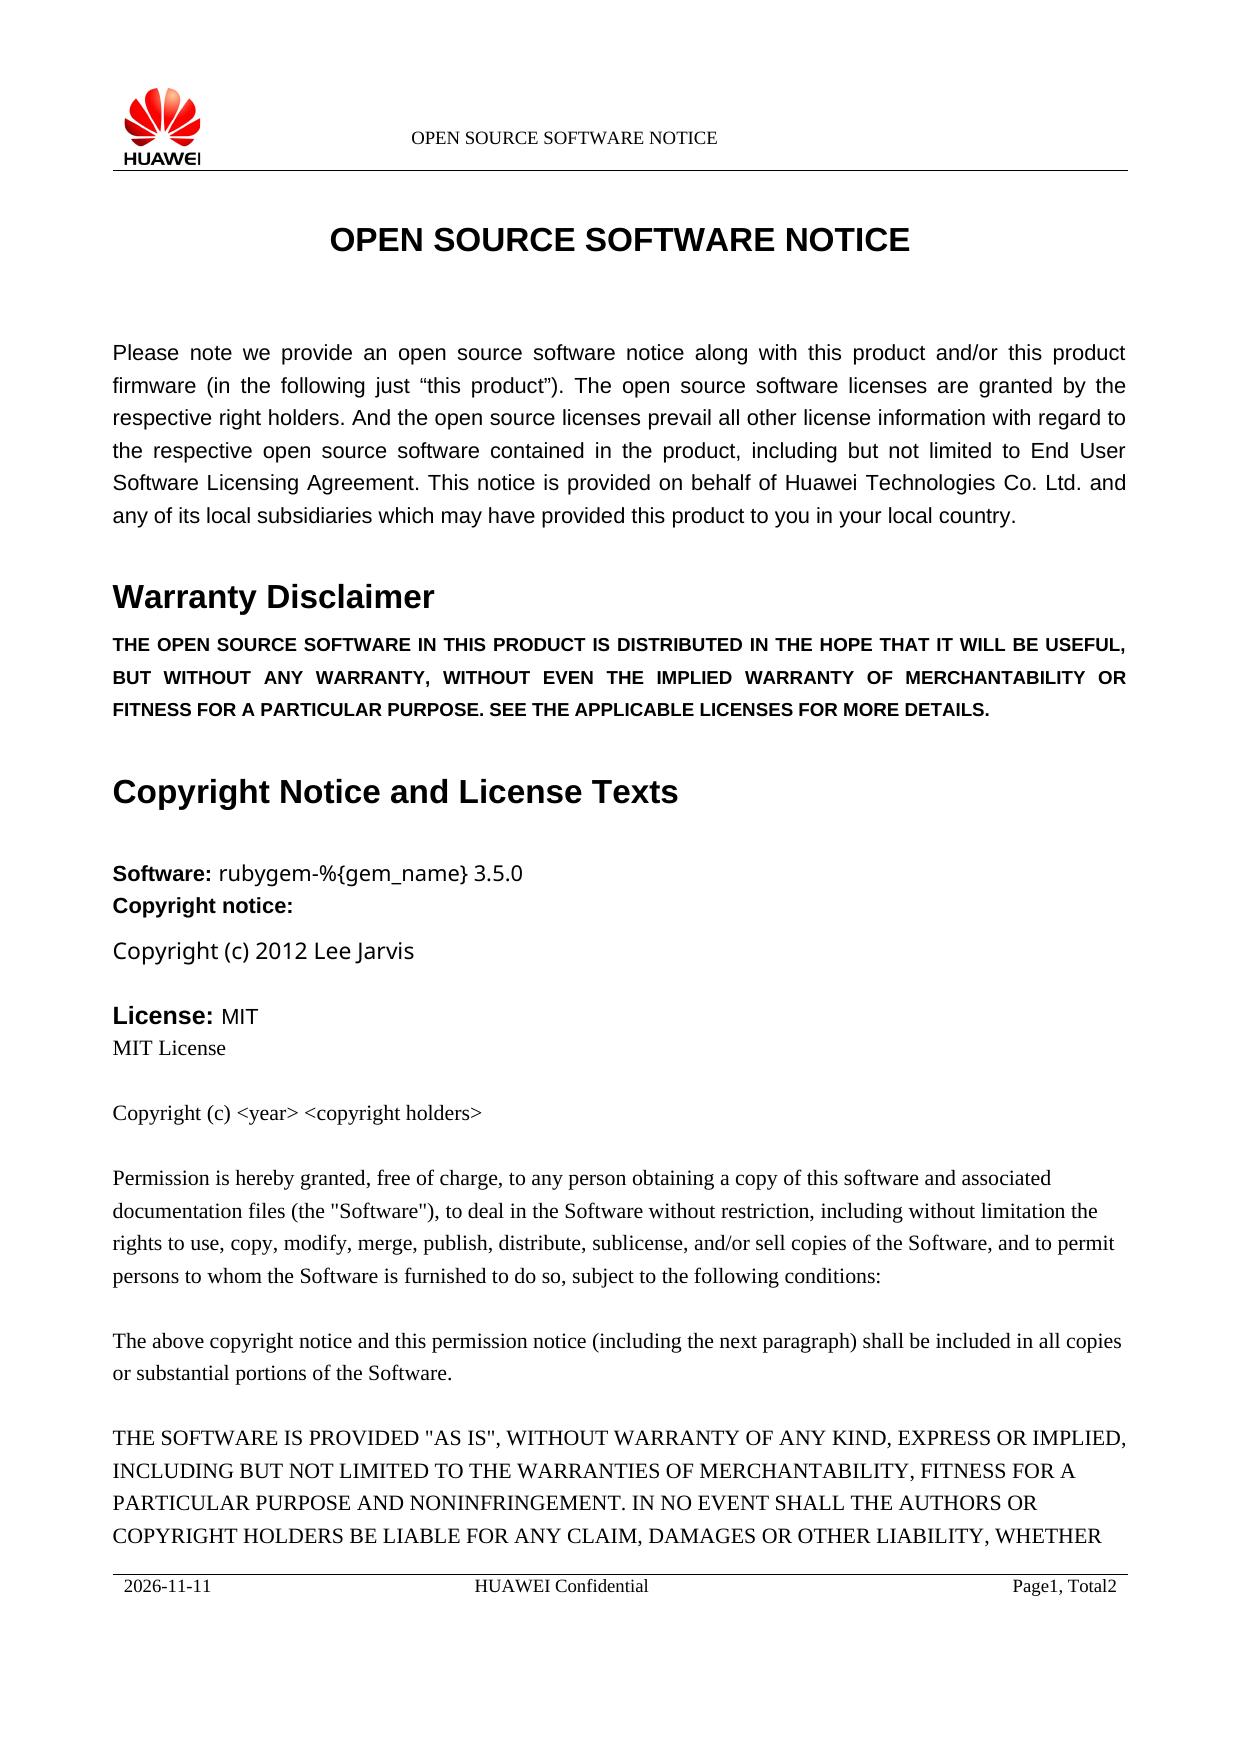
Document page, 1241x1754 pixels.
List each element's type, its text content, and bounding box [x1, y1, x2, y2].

picture [124, 88, 201, 165]
text OPEN SOURCE SOFTWARE NOTICE [112, 206, 1128, 271]
text The open source software in this product is distributed in the hope that it will be useful, but WITHOUT ANY WARRANTY, without even the implied warranty of MERCHANTABILITY or FITNESS FOR A PARTICULAR PURPOSE. See the applicable licenses for more details. [112, 629, 1128, 726]
text Copyright (c) 2012 Lee Jarvis [112, 934, 1128, 999]
text Warranty Disclaimer [112, 564, 1128, 629]
text Please note we provide an open source software notice along with this product and/or this product firmware (in the following just “this product”). The open source software licenses are granted by the respective right holders. And the open source licenses prevail all other license information with regard to the respective open source software contained in the product, including but not limited to End User Software Licensing Agreement. This notice is provided on behalf of Huawei Technologies Co. Ltd. and any of its local subsidiaries which may have provided this product to you in your local country. [112, 336, 1128, 531]
text Copyright Notice and License Texts [112, 759, 1128, 824]
title Software: rubygem-%{gem_name} 3.5.0 [112, 856, 1128, 889]
text License: MIT [112, 999, 1128, 1031]
text Copyright notice: [112, 889, 1128, 921]
